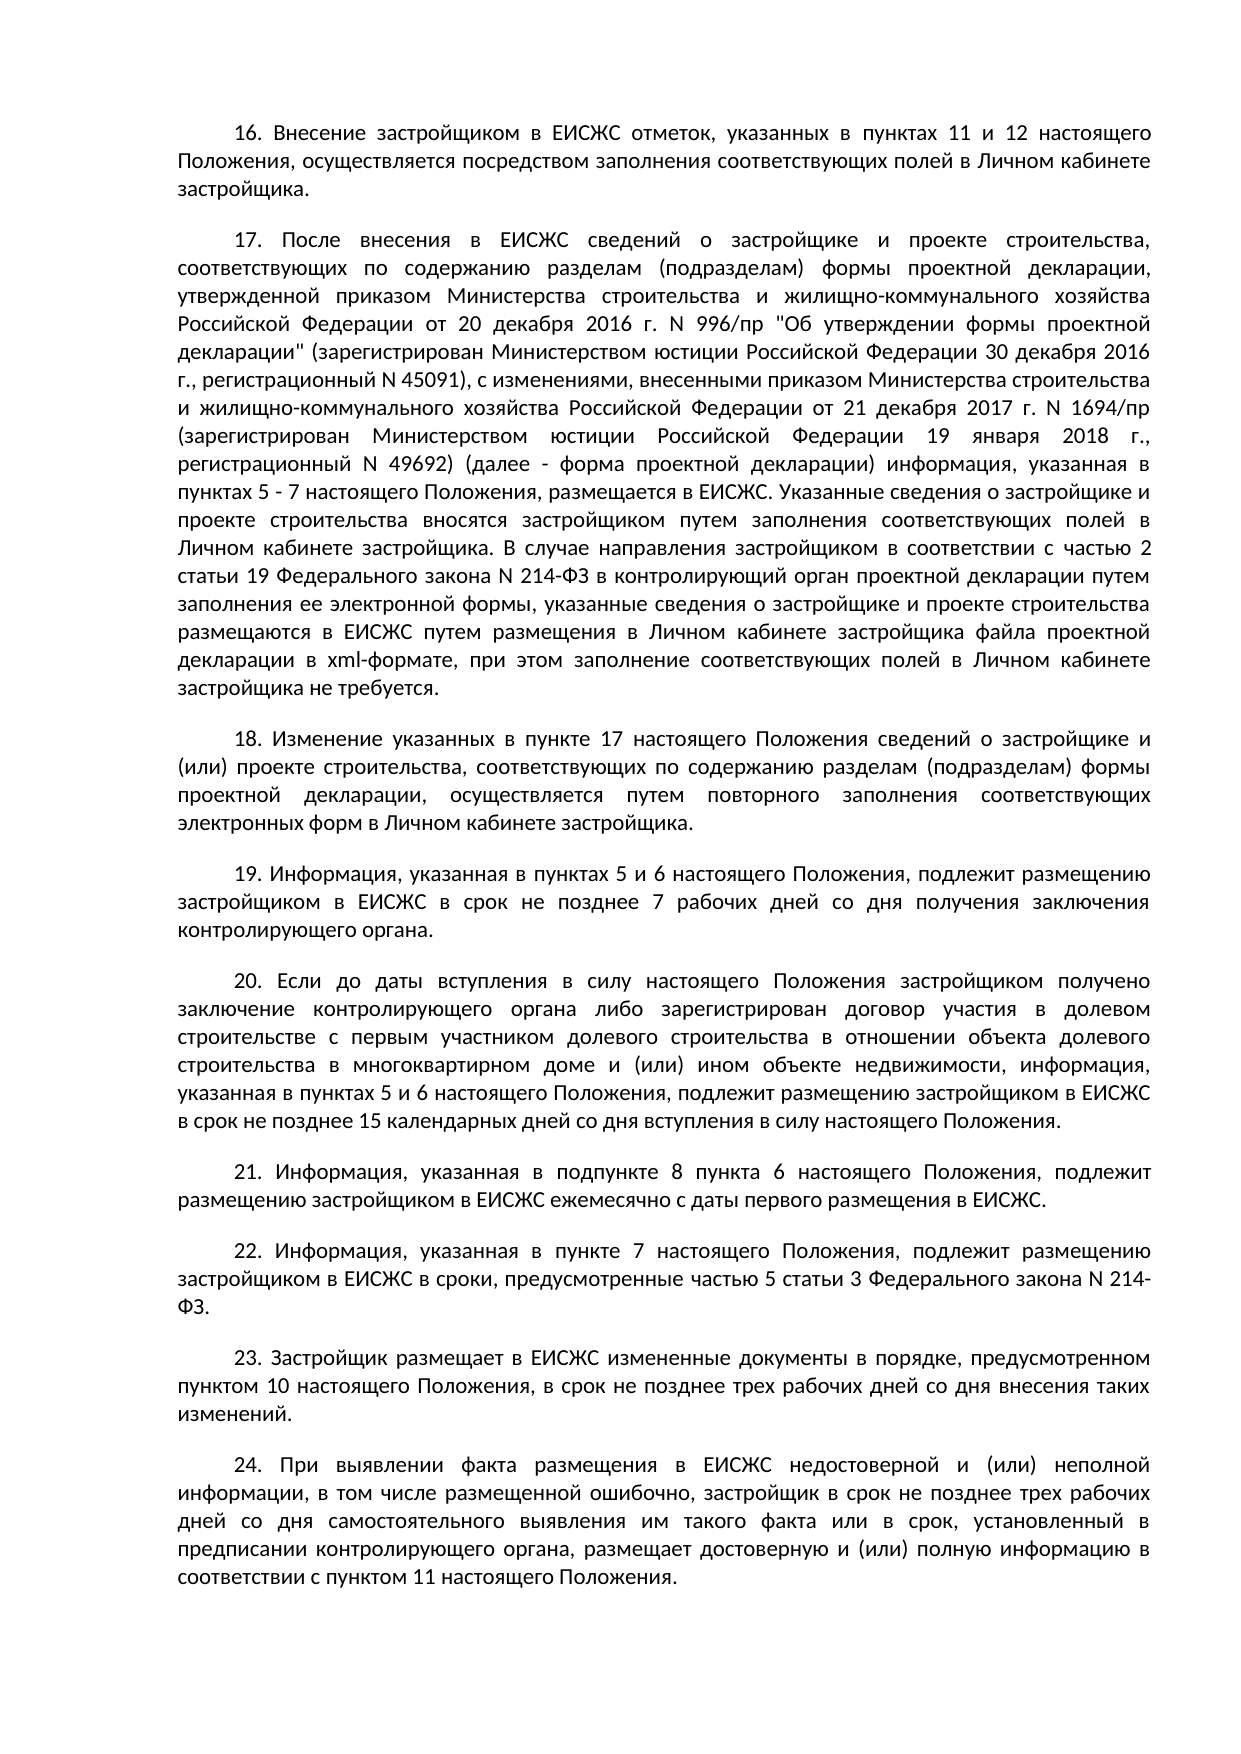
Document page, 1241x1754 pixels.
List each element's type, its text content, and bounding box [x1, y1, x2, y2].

text 19. Информация, указанная в пунктах 5 и 6 настоящего Положения, подлежит размещению застройщиком в ЕИСЖС в срок не позднее 7 рабочих дней со дня получения заключения контролирующего органа. [177, 859, 1152, 943]
text 18. Изменение указанных в пункте 17 настоящего Положения сведений о застройщике и (или) проекте строительства, соответствующих по содержанию разделам (подразделам) формы проектной декларации, осуществляется путем повторного заполнения соответствующих электронных форм в Личном кабинете застройщика. [177, 724, 1152, 836]
text 16. Внесение застройщиком в ЕИСЖС отметок, указанных в пунктах 11 и 12 настоящего Положения, осуществляется посредством заполнения соответствующих полей в Личном кабинете застройщика. [177, 118, 1152, 202]
text 24. При выявлении факта размещения в ЕИСЖС недостоверной и (или) неполной информации, в том числе размещенной ошибочно, застройщик в срок не позднее трех рабочих дней со дня самостоятельного выявления им такого факта или в срок, установленный в предписании контролирующего органа, размещает достоверную и (или) полную информацию в соответствии с пунктом 11 настоящего Положения. [177, 1450, 1152, 1590]
text 21. Информация, указанная в подпункте 8 пункта 6 настоящего Положения, подлежит размещению застройщиком в ЕИСЖС ежемесячно с даты первого размещения в ЕИСЖС. [177, 1157, 1152, 1213]
text 23. Застройщик размещает в ЕИСЖС измененные документы в порядке, предусмотренном пунктом 10 настоящего Положения, в срок не позднее трех рабочих дней со дня внесения таких изменений. [177, 1343, 1152, 1427]
text 22. Информация, указанная в пункте 7 настоящего Положения, подлежит размещению застройщиком в ЕИСЖС в сроки, предусмотренные частью 5 статьи 3 Федерального закона N 214-ФЗ. [177, 1236, 1152, 1320]
text 17. После внесения в ЕИСЖС сведений о застройщике и проекте строительства, соответствующих по содержанию разделам (подразделам) формы проектной декларации, утвержденной приказом Министерства строительства и жилищно-коммунального хозяйства Российской Федерации от 20 декабря 2016 г. N 996/пр "Об утверждении формы проектной декларации" (зарегистрирован Министерством юстиции Российской Федерации 30 декабря 2016 г., регистрационный N 45091), с изменениями, внесенными приказом Министерства строительства и жилищно-коммунального хозяйства Российской Федерации от 21 декабря 2017 г. N 1694/пр (зарегистрирован Министерством юстиции Российской Федерации 19 января 2018 г., регистрационный N 49692) (далее - форма проектной декларации) информация, указанная в пунктах 5 - 7 настоящего Положения, размещается в ЕИСЖС. Указанные сведения о застройщике и проекте строительства вносятся застройщиком путем заполнения соответствующих полей в Личном кабинете застройщика. В случае направления застройщиком в соответствии с частью 2 статьи 19 Федерального закона N 214-ФЗ в контролирующий орган проектной декларации путем заполнения ее электронной формы, указанные сведения о застройщике и проекте строительства размещаются в ЕИСЖС путем размещения в Личном кабинете застройщика файла проектной декларации в xml-формате, при этом заполнение соответствующих полей в Личном кабинете застройщика не требуется. [177, 225, 1152, 701]
text 20. Если до даты вступления в силу настоящего Положения застройщиком получено заключение контролирующего органа либо зарегистрирован договор участия в долевом строительстве с первым участником долевого строительства в отношении объекта долевого строительства в многоквартирном доме и (или) ином объекте недвижимости, информация, указанная в пунктах 5 и 6 настоящего Положения, подлежит размещению застройщиком в ЕИСЖС в срок не позднее 15 календарных дней со дня вступления в силу настоящего Положения. [177, 966, 1152, 1134]
